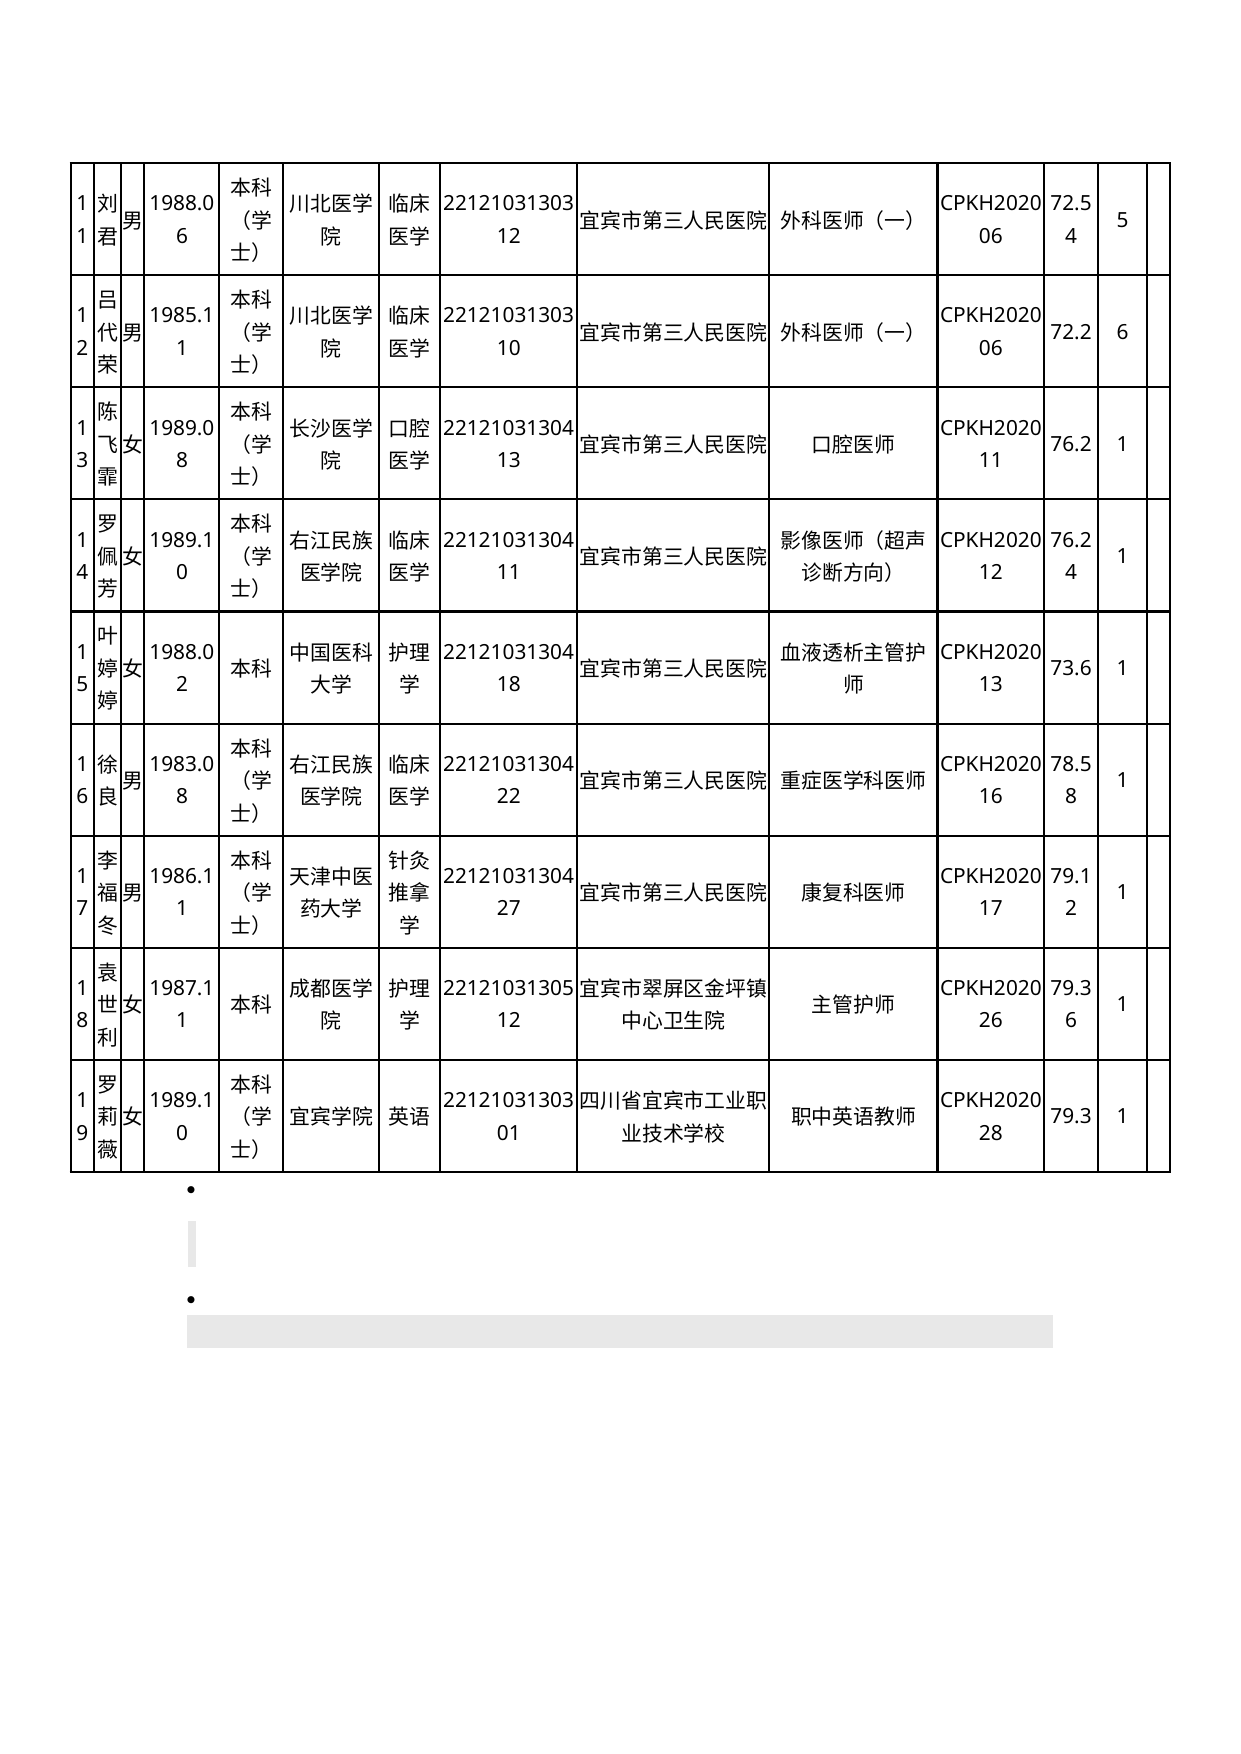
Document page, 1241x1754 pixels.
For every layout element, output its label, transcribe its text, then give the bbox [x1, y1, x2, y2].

table_cell 1987.11 [145, 949, 218, 1059]
table_cell 14 [72, 500, 93, 610]
table_cell 女 [122, 949, 143, 1059]
table_cell 宜宾市翠屏区金坪镇中心卫生院 [578, 949, 768, 1059]
table_cell 16 [72, 725, 93, 834]
table_cell 四川省宜宾市工业职业技术学校 [578, 1061, 768, 1171]
table_cell 李福冬 [95, 837, 120, 947]
table_cell CPKH202006 [939, 164, 1043, 274]
table_cell 男 [122, 276, 143, 386]
table_cell 本科（学士） [220, 837, 282, 947]
table_cell 本科（学士） [220, 276, 282, 386]
table_cell 临床医学 [380, 725, 439, 834]
table_cell 徐良 [95, 725, 120, 834]
table_cell 外科医师（一） [770, 276, 936, 386]
table_cell 1989.08 [145, 388, 218, 498]
table_cell 79.3 [1045, 1061, 1097, 1171]
table_cell 1 [1099, 613, 1146, 722]
table_cell [1148, 725, 1169, 834]
table_cell 男 [122, 164, 143, 274]
table_cell 主管护师 [770, 949, 936, 1059]
table_cell 1986.11 [145, 837, 218, 947]
table_cell 76.24 [1045, 500, 1097, 610]
table_cell 17 [72, 837, 93, 947]
table_cell 76.2 [1045, 388, 1097, 498]
table_cell 2212103130301 [441, 1061, 576, 1171]
table_cell 本科（学士） [220, 388, 282, 498]
table_cell 袁世利 [95, 949, 120, 1059]
table_cell 1988.02 [145, 613, 218, 722]
table_cell CPKH202016 [939, 725, 1043, 834]
table_cell 19 [72, 1061, 93, 1171]
table_cell 康复科医师 [770, 837, 936, 947]
table_cell 1 [1099, 388, 1146, 498]
table_cell 79.12 [1045, 837, 1097, 947]
table_cell 本科（学士） [220, 500, 282, 610]
table_cell 宜宾市第三人民医院 [578, 613, 768, 722]
table_cell 重症医学科医师 [770, 725, 936, 834]
table_cell 右江民族医学院 [284, 500, 378, 610]
table_cell 罗佩芳 [95, 500, 120, 610]
table_cell 2212103130427 [441, 837, 576, 947]
table_cell [1148, 388, 1169, 498]
table_cell 川北医学院 [284, 276, 378, 386]
table_cell 15 [72, 613, 93, 722]
table_cell 2212103130312 [441, 164, 576, 274]
table_cell CPKH202026 [939, 949, 1043, 1059]
table_cell 本科 [220, 949, 282, 1059]
table_cell 女 [122, 388, 143, 498]
table_cell 女 [122, 500, 143, 610]
table_cell [1148, 1061, 1169, 1171]
table_cell [1148, 949, 1169, 1059]
table_cell 临床医学 [380, 276, 439, 386]
table_cell 宜宾市第三人民医院 [578, 276, 768, 386]
table_cell 73.6 [1045, 613, 1097, 722]
table_cell 护理学 [380, 949, 439, 1059]
table_cell 13 [72, 388, 93, 498]
table_cell 6 [1099, 276, 1146, 386]
table_cell [1148, 276, 1169, 386]
table_cell 英语 [380, 1061, 439, 1171]
table_cell 1989.10 [145, 500, 218, 610]
table_cell 1 [1099, 949, 1146, 1059]
table_cell 川北医学院 [284, 164, 378, 274]
table_cell [1148, 613, 1169, 722]
table_cell 2212103130413 [441, 388, 576, 498]
table_cell 本科（学士） [220, 164, 282, 274]
table_cell 右江民族医学院 [284, 725, 378, 834]
table_cell 2212103130422 [441, 725, 576, 834]
table_cell 针灸推拿学 [380, 837, 439, 947]
table_cell 1983.08 [145, 725, 218, 834]
table_cell 血液透析主管护师 [770, 613, 936, 722]
table_cell 11 [72, 164, 93, 274]
table_cell 女 [122, 1061, 143, 1171]
table_cell 宜宾市第三人民医院 [578, 725, 768, 834]
table_cell 女 [122, 613, 143, 722]
table_cell 陈飞霏 [95, 388, 120, 498]
table_cell 吕代荣 [95, 276, 120, 386]
table_cell 影像医师（超声诊断方向） [770, 500, 936, 610]
table_cell 1985.11 [145, 276, 218, 386]
table_cell 1 [1099, 1061, 1146, 1171]
table_cell 宜宾市第三人民医院 [578, 388, 768, 498]
table_cell 2212103130418 [441, 613, 576, 722]
table_cell 口腔医师 [770, 388, 936, 498]
table_cell [1148, 500, 1169, 610]
table_cell 天津中医药大学 [284, 837, 378, 947]
table_cell 79.36 [1045, 949, 1097, 1059]
table_cell CPKH202013 [939, 613, 1043, 722]
table_cell 1988.06 [145, 164, 218, 274]
table_cell 罗莉薇 [95, 1061, 120, 1171]
table_cell 72.2 [1045, 276, 1097, 386]
table_cell CPKH202017 [939, 837, 1043, 947]
table_cell 18 [72, 949, 93, 1059]
table_cell 本科（学士） [220, 725, 282, 834]
table_cell 男 [122, 725, 143, 834]
table_cell 1 [1099, 837, 1146, 947]
table_cell 长沙医学院 [284, 388, 378, 498]
table_cell CPKH202006 [939, 276, 1043, 386]
table_cell 72.54 [1045, 164, 1097, 274]
table_cell 男 [122, 837, 143, 947]
table_cell 职中英语教师 [770, 1061, 936, 1171]
table_cell 护理学 [380, 613, 439, 722]
table_cell 成都医学院 [284, 949, 378, 1059]
table_cell 刘君 [95, 164, 120, 274]
table_cell 2212103130310 [441, 276, 576, 386]
table_cell 5 [1099, 164, 1146, 274]
table_cell 1 [1099, 500, 1146, 610]
table_cell 78.58 [1045, 725, 1097, 834]
table_cell 中国医科大学 [284, 613, 378, 722]
table_cell 宜宾学院 [284, 1061, 378, 1171]
table_cell CPKH202028 [939, 1061, 1043, 1171]
table_cell 2212103130512 [441, 949, 576, 1059]
table_cell CPKH202012 [939, 500, 1043, 610]
table_cell 宜宾市第三人民医院 [578, 837, 768, 947]
table_cell 本科 [220, 613, 282, 722]
table_cell 2212103130411 [441, 500, 576, 610]
table_cell 临床医学 [380, 164, 439, 274]
table_cell 叶婷婷 [95, 613, 120, 722]
table_cell 口腔医学 [380, 388, 439, 498]
table_cell 1 [1099, 725, 1146, 834]
table_cell 外科医师（一） [770, 164, 936, 274]
table_cell 宜宾市第三人民医院 [578, 500, 768, 610]
table_cell 本科（学士） [220, 1061, 282, 1171]
table_cell 临床医学 [380, 500, 439, 610]
table_cell [1148, 164, 1169, 274]
table_cell 1989.10 [145, 1061, 218, 1171]
table_cell [1148, 837, 1169, 947]
table_cell CPKH202011 [939, 388, 1043, 498]
table_cell 12 [72, 276, 93, 386]
table_cell 宜宾市第三人民医院 [578, 164, 768, 274]
